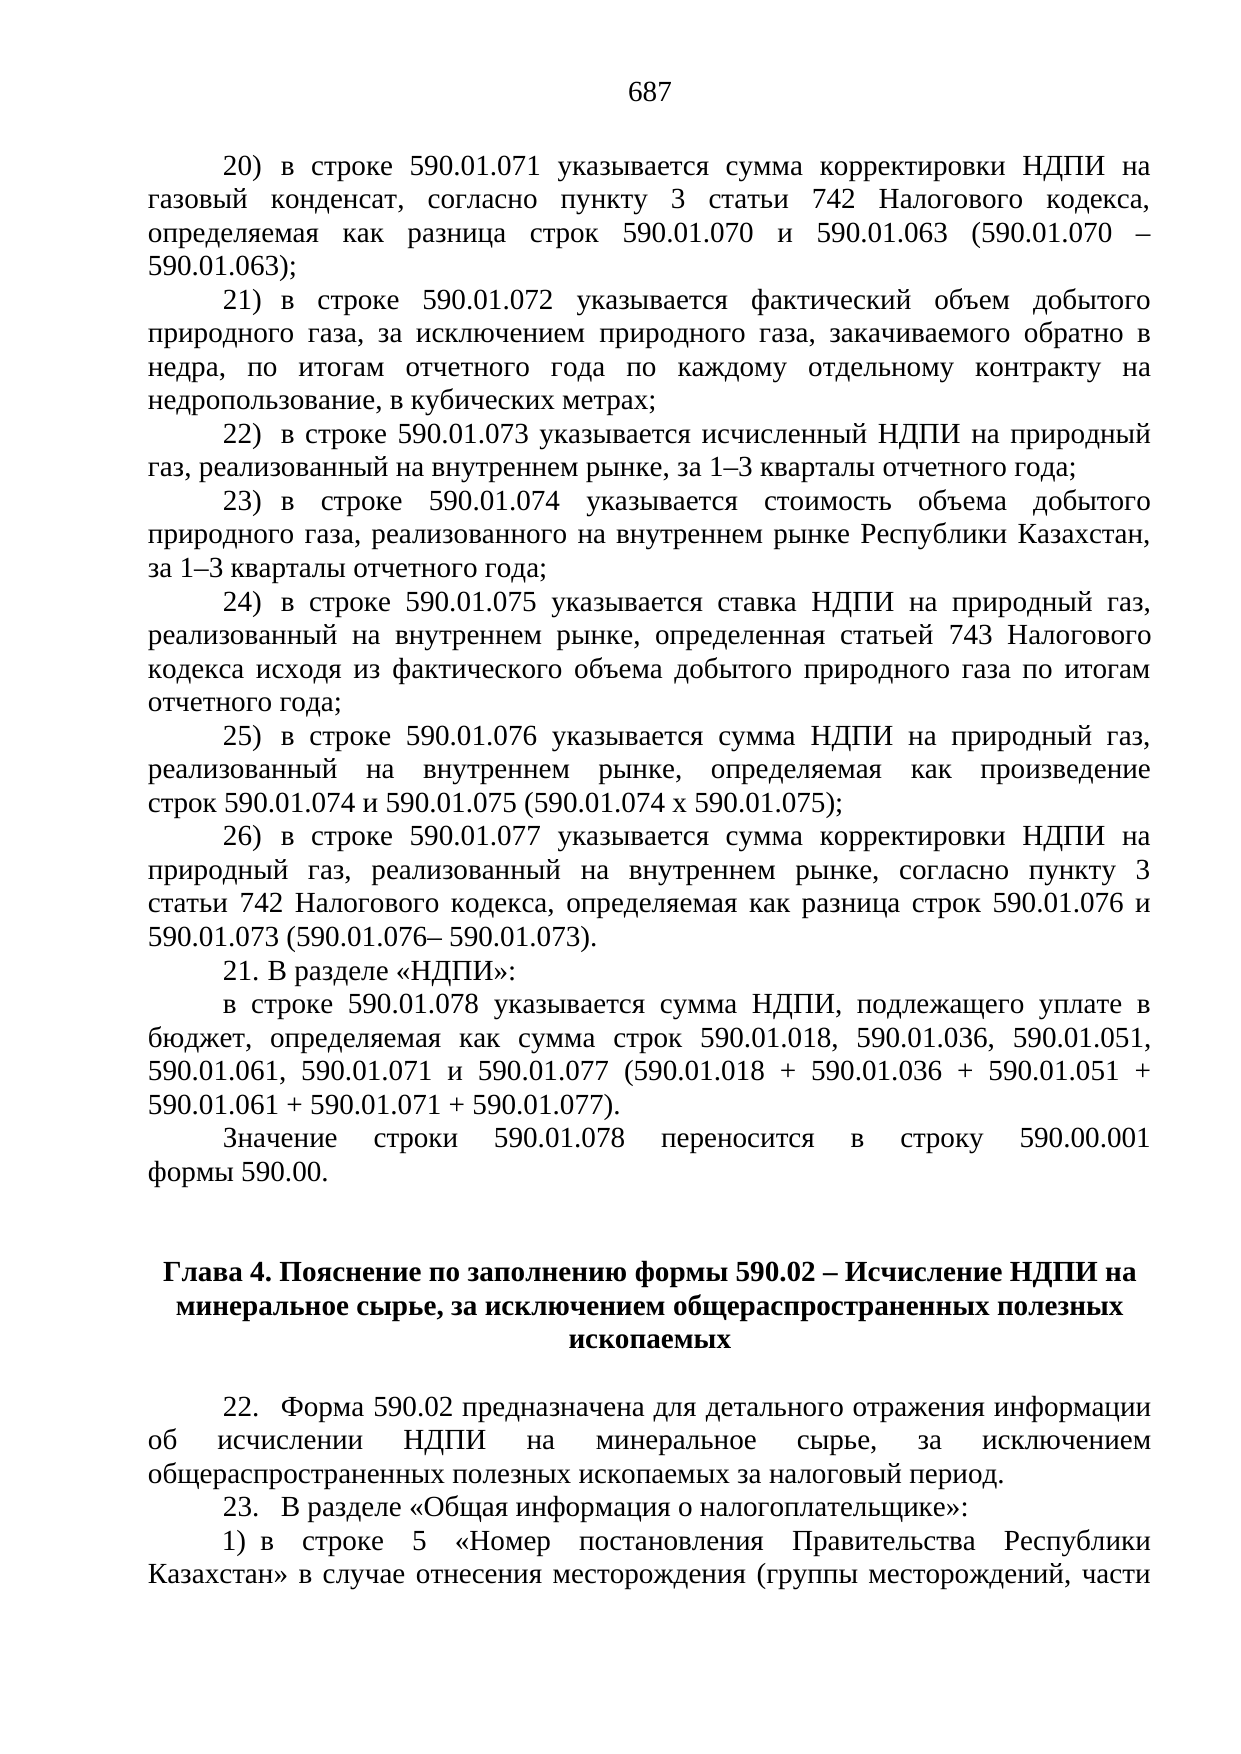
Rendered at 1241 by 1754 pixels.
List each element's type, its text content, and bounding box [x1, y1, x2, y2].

list в строке 590.01.071 указывается сумма корректировки НДПИ на газовый конденсат, согласно пункту 3 статьи 742 Налогового кодекса, определяемая как разница строк 590.01.070 и 590.01.063 (590.01.070 – 590.01.063); [148, 148, 1152, 282]
list Форма 590.02 предназначена для детального отражения информации об исчислении НДПИ на минеральное сырье, за исключением общераспространенных полезных ископаемых за налоговый период. [148, 1389, 1152, 1489]
list В разделе «НДПИ»: [148, 953, 1152, 986]
list в строке 590.01.076 указывается сумма НДПИ на природный газ, реализованный на внутреннем рынке, определяемая как произведение строк 590.01.074 и 590.01.075 (590.01.074 х 590.01.075); [148, 718, 1152, 818]
list в строке 590.01.072 указывается фактический объем добытого природного газа, за исключением природного газа, закачиваемого обратно в недра, по итогам отчетного года по каждому отдельному контракту на недропользование, в кубических метрах; [148, 282, 1152, 416]
list в строке 590.01.074 указывается стоимость объема добытого природного газа, реализованного на внутреннем рынке Республики Казахстан, за 1–3 кварталы отчетного года; [148, 483, 1152, 584]
text Глава 4. Пояснение по заполнению формы 590.02 – Исчисление НДПИ на минеральное сырье, за исключением общераспространенных полезных ископаемых [148, 1254, 1152, 1355]
text Значение строки 590.01.078 переносится в строку 590.00.001 формы 590.00. [148, 1120, 1152, 1187]
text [148, 1523, 1152, 1590]
text в строке 590.01.078 указывается сумма НДПИ, подлежащего уплате в бюджет, определяемая как сумма строк 590.01.018, 590.01.036, 590.01.051, 590.01.061, 590.01.071 и 590.01.077 (590.01.018 + 590.01.036 + 590.01.051 + 590.01.061 + 590.01.071 + 590.01.077). [148, 986, 1152, 1120]
list в строке 590.01.073 указывается исчисленный НДПИ на природный газ, реализованный на внутреннем рынке, за 1–3 кварталы отчетного года; [148, 416, 1152, 483]
list в строке 590.01.075 указывается ставка НДПИ на природный газ, реализованный на внутреннем рынке, определенная статьей 743 Налогового кодекса исходя из фактического объема добытого природного газа по итогам отчетного года; [148, 584, 1152, 718]
list в строке 590.01.077 указывается сумма корректировки НДПИ на природный газ, реализованный на внутреннем рынке, согласно пункту 3 статьи 742 Налогового кодекса, определяемая как разница строк 590.01.076 и 590.01.073 (590.01.076– 590.01.073). [148, 818, 1152, 953]
list В разделе «Общая информация о налогоплательщике»: [148, 1489, 1152, 1523]
